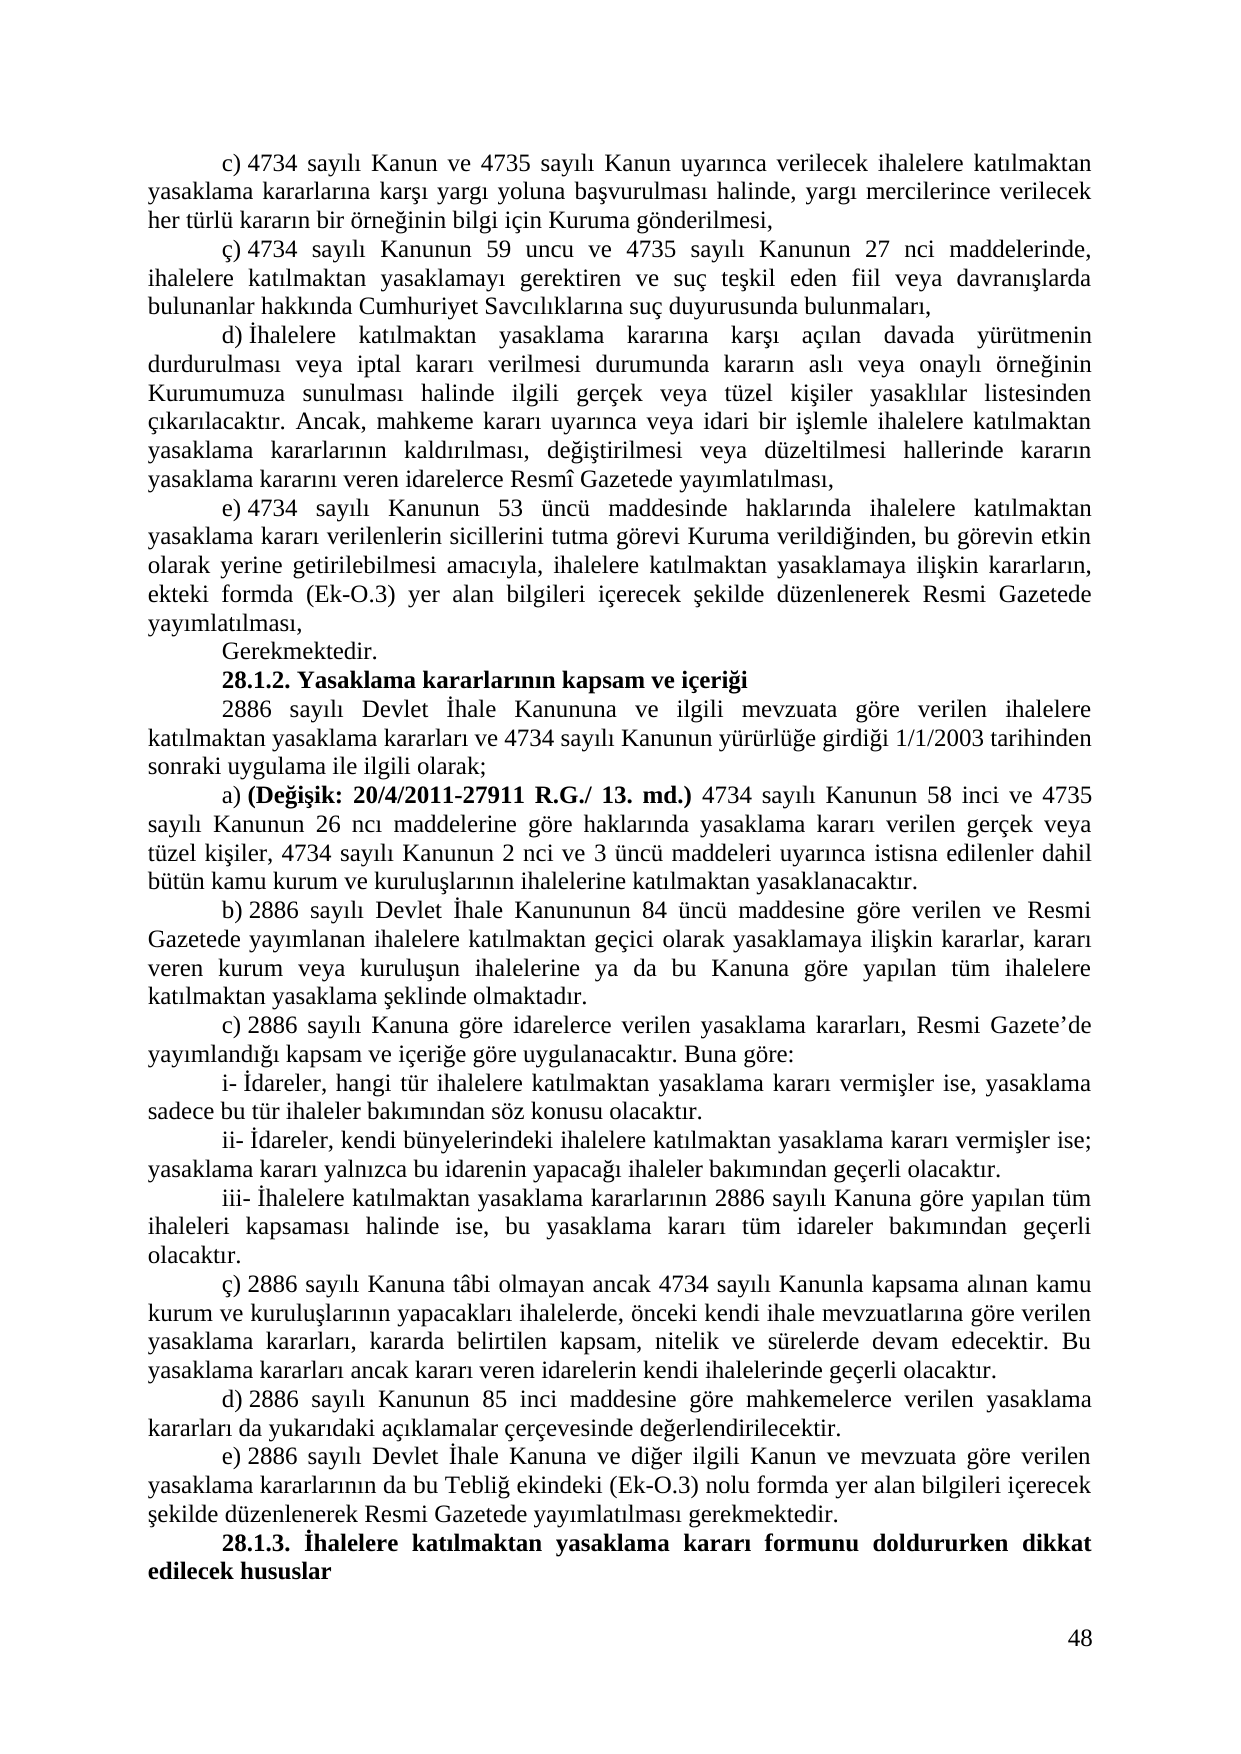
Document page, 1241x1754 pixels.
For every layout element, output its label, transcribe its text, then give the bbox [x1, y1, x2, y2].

text ç) 2886 sayılı Kanuna tâbi olmayan ancak 4734 sayılı Kanunla kapsama alınan kamu kurum ve kuruluşlarının yapacakları ihalelerde, önceki kendi ihale mevzuatlarına göre verilen yasaklama kararları, kararda belirtilen kapsam, nitelik ve sürelerde devam edecektir. Bu yasaklama kararları ancak kararı veren idarelerin kendi ihalelerinde geçerli olacaktır. [148, 1269, 1092, 1384]
text 28.1.2. Yasaklama kararlarının kapsam ve içeriği [148, 665, 1092, 694]
text Gerekmektedir. [148, 636, 1092, 665]
text c) 2886 sayılı Kanuna göre idarelerce verilen yasaklama kararları, Resmi Gazete’de yayımlandığı kapsam ve içeriğe göre uygulanacaktır. Buna göre: [148, 1010, 1092, 1068]
text d) İhalelere katılmaktan yasaklama kararına karşı açılan davada yürütmenin durdurulması veya iptal kararı verilmesi durumunda kararın aslı veya onaylı örneğinin Kurumumuza sunulması halinde ilgili gerçek veya tüzel kişiler yasaklılar listesinden çıkarılacaktır. Ancak, mahkeme kararı uyarınca veya idari bir işlemle ihalelere katılmaktan yasaklama kararlarının kaldırılması, değiştirilmesi veya düzeltilmesi hallerinde kararın yasaklama kararını veren idarelerce Resmî Gazetede yayımlatılması, [148, 320, 1092, 493]
text e) 4734 sayılı Kanunun 53 üncü maddesinde haklarında ihalelere katılmaktan yasaklama kararı verilenlerin sicillerini tutma görevi Kuruma verildiğinden, bu görevin etkin olarak yerine getirilebilmesi amacıyla, ihalelere katılmaktan yasaklamaya ilişkin kararların, ekteki formda (Ek-O.3) yer alan bilgileri içerecek şekilde düzenlenerek Resmi Gazetede yayımlatılması, [148, 493, 1092, 636]
text ç) 4734 sayılı Kanunun 59 uncu ve 4735 sayılı Kanunun 27 nci maddelerinde, ihalelere katılmaktan yasaklamayı gerektiren ve suç teşkil eden fiil veya davranışlarda bulunanlar hakkında Cumhuriyet Savcılıklarına suç duyurusunda bulunmaları, [148, 234, 1092, 320]
text 28.1.3. İhalelere katılmaktan yasaklama kararı formunu doldururken dikkat edilecek hususlar [148, 1528, 1092, 1585]
text c) 4734 sayılı Kanun ve 4735 sayılı Kanun uyarınca verilecek ihalelere katılmaktan yasaklama kararlarına karşı yargı yoluna başvurulması halinde, yargı mercilerince verilecek her türlü kararın bir örneğinin bilgi için Kuruma gönderilmesi, [148, 148, 1092, 234]
text e) 2886 sayılı Devlet İhale Kanuna ve diğer ilgili Kanun ve mevzuata göre verilen yasaklama kararlarının da bu Tebliğ ekindeki (Ek-O.3) nolu formda yer alan bilgileri içerecek şekilde düzenlenerek Resmi Gazetede yayımlatılması gerekmektedir. [148, 1441, 1092, 1528]
text i- İdareler, hangi tür ihalelere katılmaktan yasaklama kararı vermişler ise, yasaklama sadece bu tür ihaleler bakımından söz konusu olacaktır. [148, 1068, 1092, 1125]
text a) (Değişik: 20/4/2011-27911 R.G./ 13. md.) 4734 sayılı Kanunun 58 inci ve 4735 sayılı Kanunun 26 ncı maddelerine göre haklarında yasaklama kararı verilen gerçek veya tüzel kişiler, 4734 sayılı Kanunun 2 nci ve 3 üncü maddeleri uyarınca istisna edilenler dahil bütün kamu kurum ve kuruluşlarının ihalelerine katılmaktan yasaklanacaktır. [148, 780, 1092, 895]
text b) 2886 sayılı Devlet İhale Kanununun 84 üncü maddesine göre verilen ve Resmi Gazetede yayımlanan ihalelere katılmaktan geçici olarak yasaklamaya ilişkin kararlar, kararı veren kurum veya kuruluşun ihalelerine ya da bu Kanuna göre yapılan tüm ihalelere katılmaktan yasaklama şeklinde olmaktadır. [148, 895, 1092, 1010]
text 2886 sayılı Devlet İhale Kanununa ve ilgili mevzuata göre verilen ihalelere katılmaktan yasaklama kararları ve 4734 sayılı Kanunun yürürlüğe girdiği 1/1/2003 tarihinden sonraki uygulama ile ilgili olarak; [148, 694, 1092, 780]
text ii- İdareler, kendi bünyelerindeki ihalelere katılmaktan yasaklama kararı vermişler ise; yasaklama kararı yalnızca bu idarenin yapacağı ihaleler bakımından geçerli olacaktır. [148, 1125, 1092, 1183]
text iii- İhalelere katılmaktan yasaklama kararlarının 2886 sayılı Kanuna göre yapılan tüm ihaleleri kapsaması halinde ise, bu yasaklama kararı tüm idareler bakımından geçerli olacaktır. [148, 1183, 1092, 1269]
text d) 2886 sayılı Kanunun 85 inci maddesine göre mahkemelerce verilen yasaklama kararları da yukarıdaki açıklamalar çerçevesinde değerlendirilecektir. [148, 1384, 1092, 1441]
